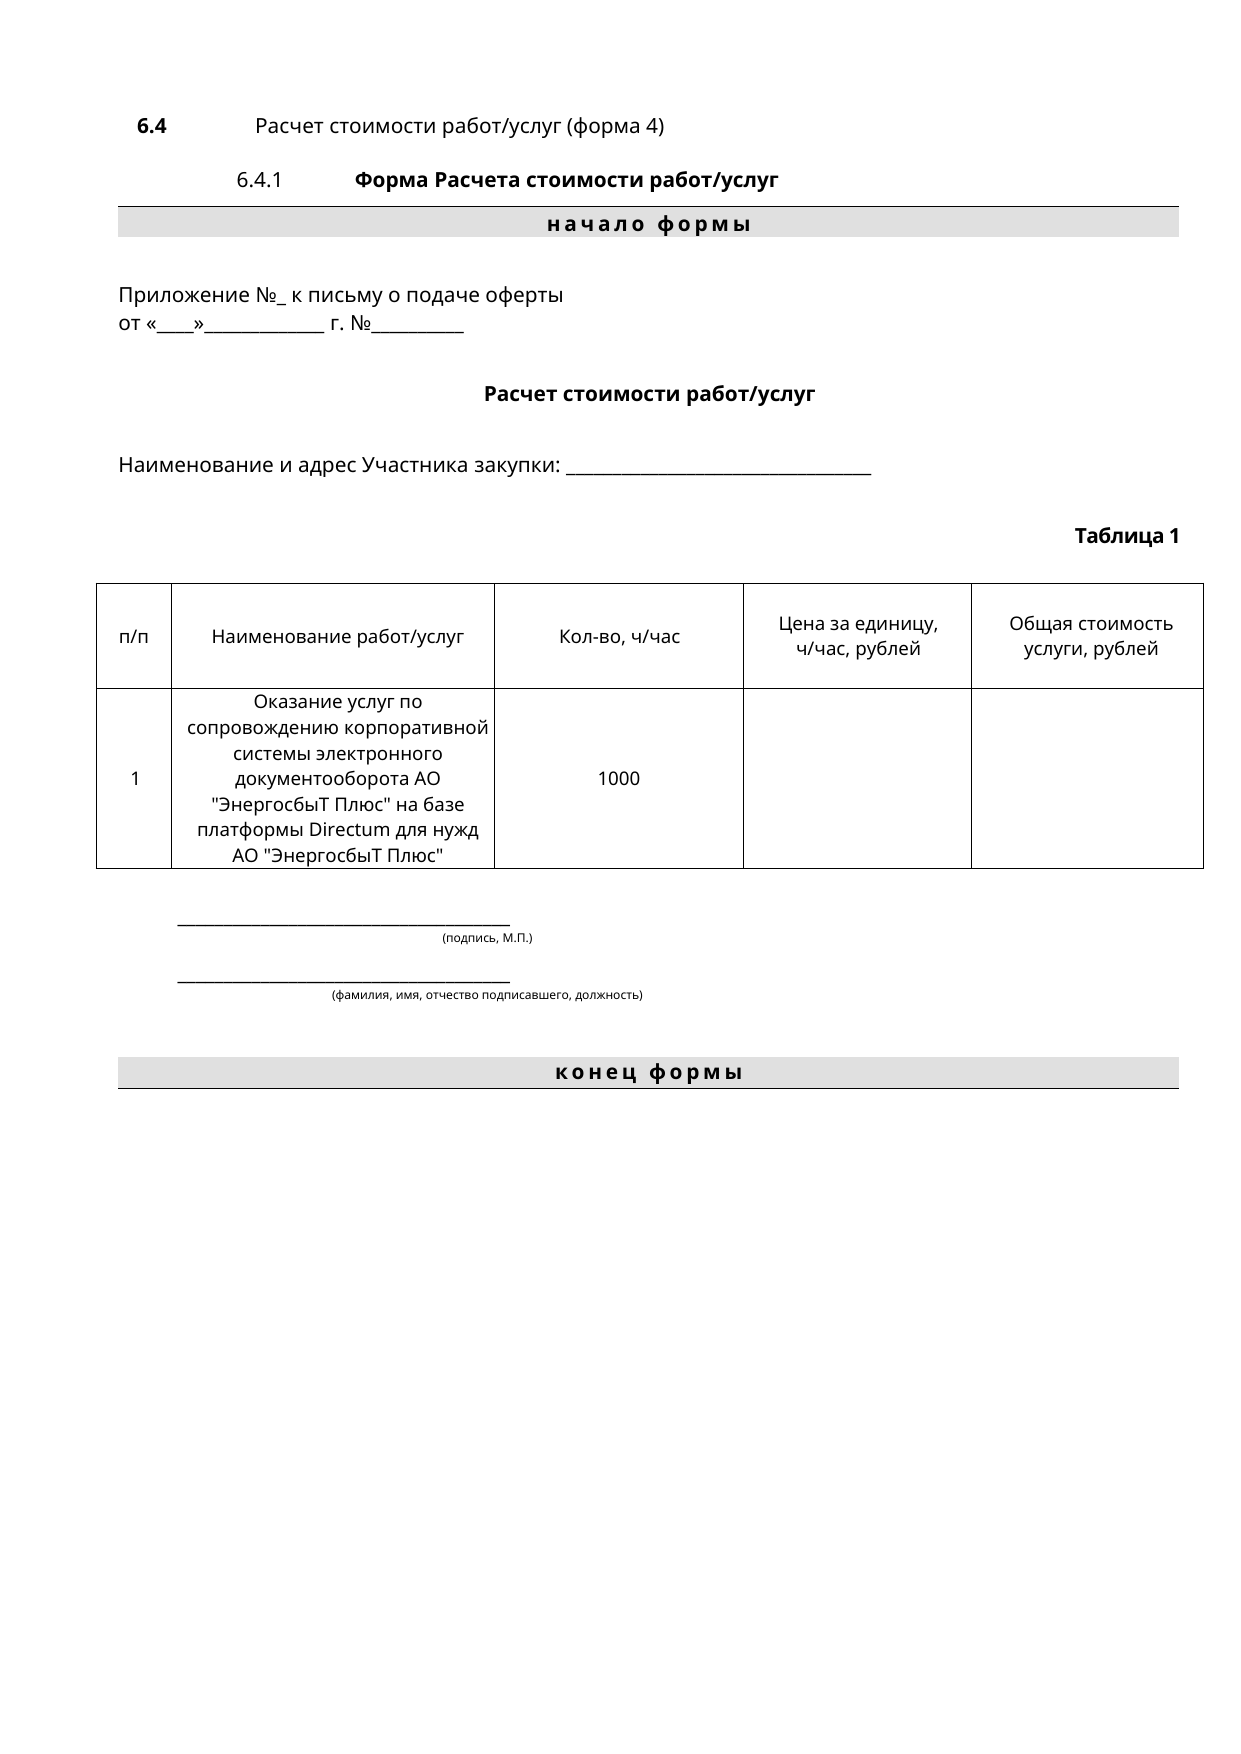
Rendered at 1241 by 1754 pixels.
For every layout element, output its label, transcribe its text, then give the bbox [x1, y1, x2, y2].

table_header Цена за единицу, ч/час, рублей [744, 584, 971, 688]
table_cell [744, 689, 971, 867]
text (фамилия, имя, отчество подписавшего, должность) [118, 986, 797, 1015]
text (подпись, М.П.) [118, 929, 797, 958]
text ____________________________________ [118, 901, 1181, 929]
table_header Общая стоимость услуги, рублей [972, 584, 1203, 688]
list Форма Расчета стоимости работ/услуг [236, 165, 1181, 193]
subtitle Расчет стоимости работ/услуг (форма 4) [137, 111, 1181, 140]
table_header Кол-во, ч/час [495, 584, 743, 688]
text Приложение №_ к письму о подаче оферты от «____»_____________ г. №__________ [118, 280, 1181, 337]
table_cell 1 [97, 689, 171, 867]
text Наименование и адрес Участника закупки: _________________________________ [118, 450, 1181, 479]
table_cell [972, 689, 1203, 867]
text конец формы [118, 1057, 1179, 1088]
text Таблица 1 [118, 521, 1181, 550]
text ____________________________________ [118, 958, 1181, 986]
text Расчет стоимости работ/услуг [118, 379, 1181, 408]
table_header Наименование работ/услуг [172, 584, 494, 688]
table_cell Оказание услуг по сопровождению корпоративной системы электронного документооборота АО "ЭнергосбыТ Плюс" на базе платформы Directum для нужд АО "ЭнергосбыТ Плюс" [172, 689, 494, 867]
table_header п/п [97, 584, 171, 688]
text начало формы [118, 207, 1179, 237]
table_cell 1000 [495, 689, 743, 867]
